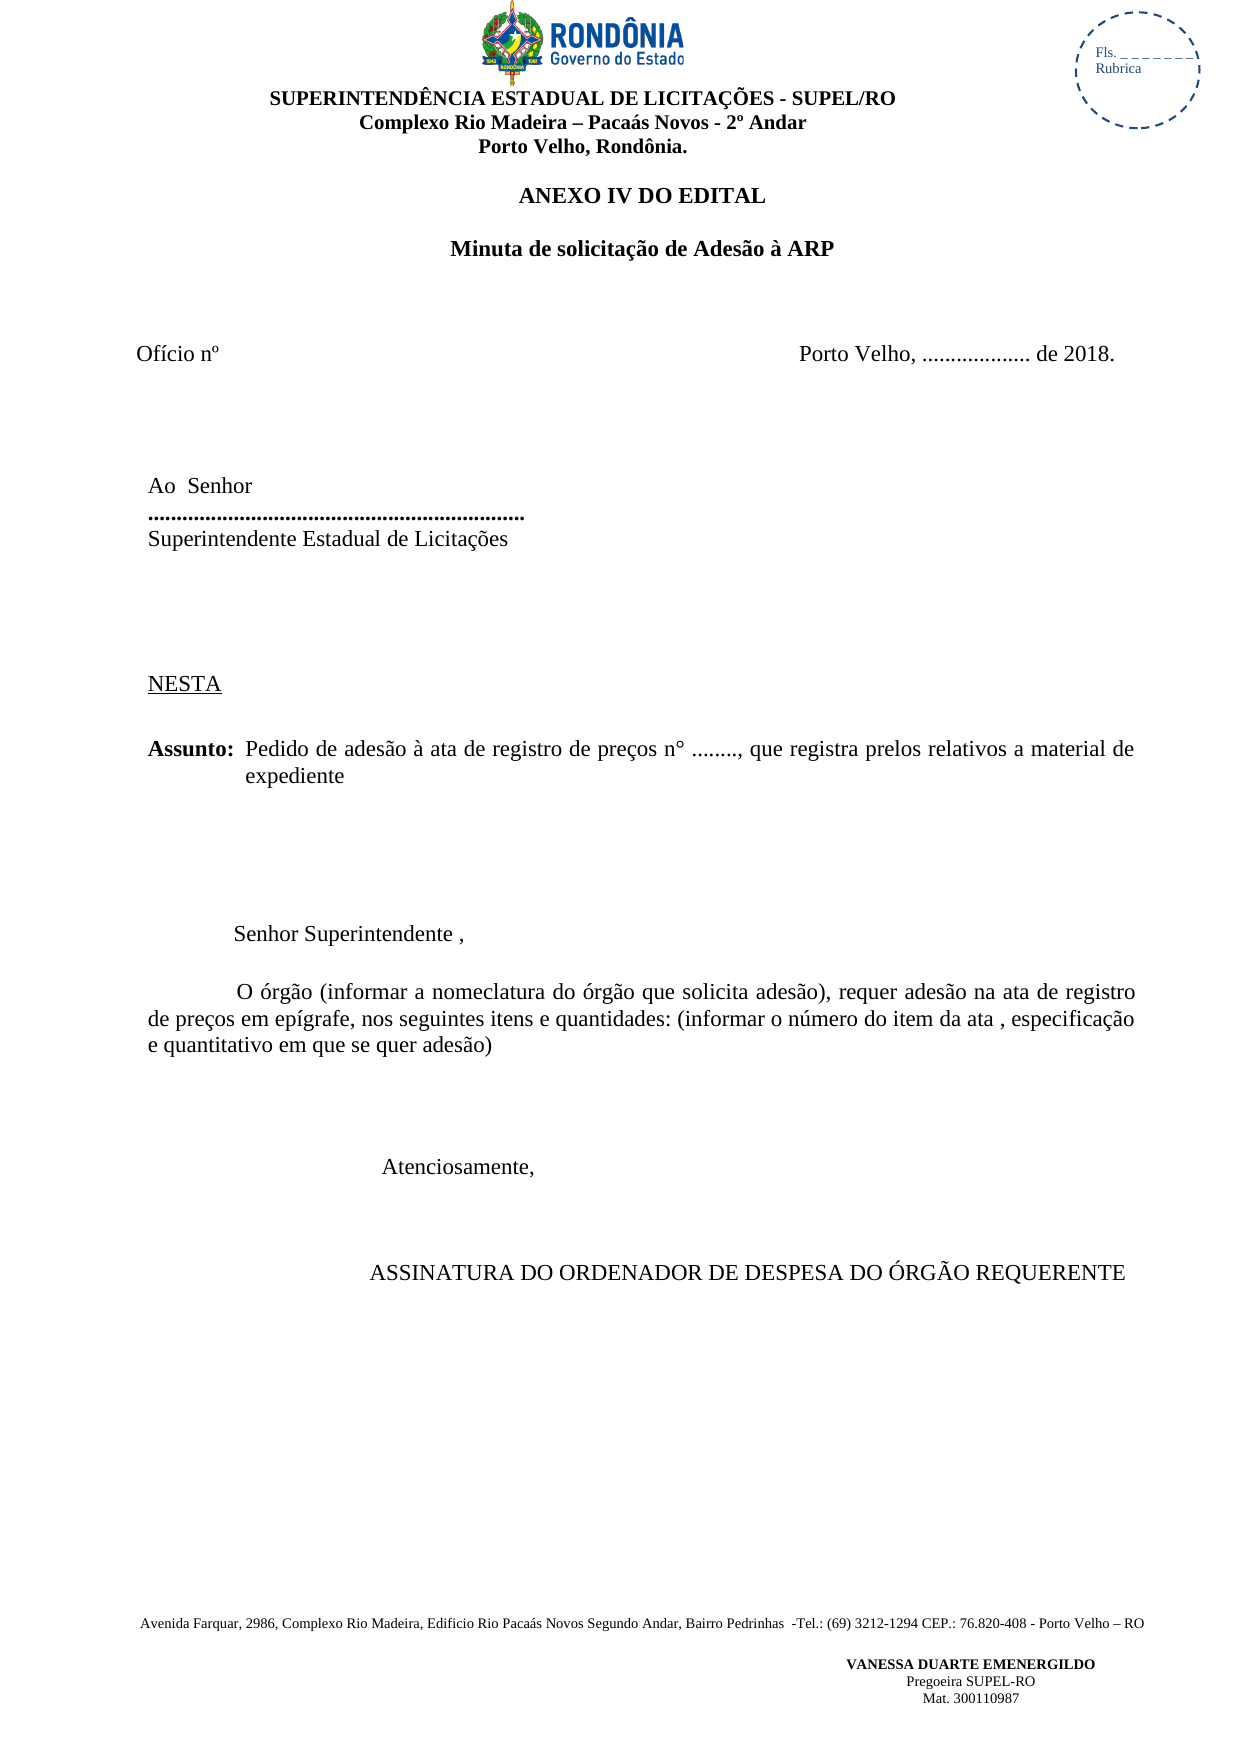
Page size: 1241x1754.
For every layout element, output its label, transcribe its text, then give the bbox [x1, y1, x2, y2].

text O órgão (informar a nomeclatura do órgão que solicita adesão), requer adesão na ata de registro de preços em epígrafe, nos seguintes itens e quantidades: (informar o número do item da ata , especificação e quantitativo em que se quer adesão) [148, 978, 1137, 1057]
text ANEXO IV DO EDITAL [148, 182, 1137, 209]
picture [481, 0, 684, 86]
table_header Porto Velho, ................... de 2018. [591, 340, 1123, 472]
text Minuta de solicitação de Adesão à ARP [148, 235, 1137, 261]
text Assunto: Pedido de adesão à ata de registro de preços n° ........, que registra prelos relativos a material de expediente [148, 736, 1137, 788]
table_header Ofício nº [129, 340, 591, 472]
text ASSINATURA DO ORDENADOR DE DESPESA DO ÓRGÃO REQUERENTE [148, 1258, 1137, 1285]
text Ao Senhor [148, 472, 1137, 498]
text NESTA [148, 670, 1137, 696]
text Superintendente Estadual de Licitações [148, 525, 1137, 551]
text Senhor Superintendente , [148, 920, 1137, 946]
text .................................................................. [148, 498, 1137, 525]
text Atenciosamente, [148, 1153, 1137, 1179]
